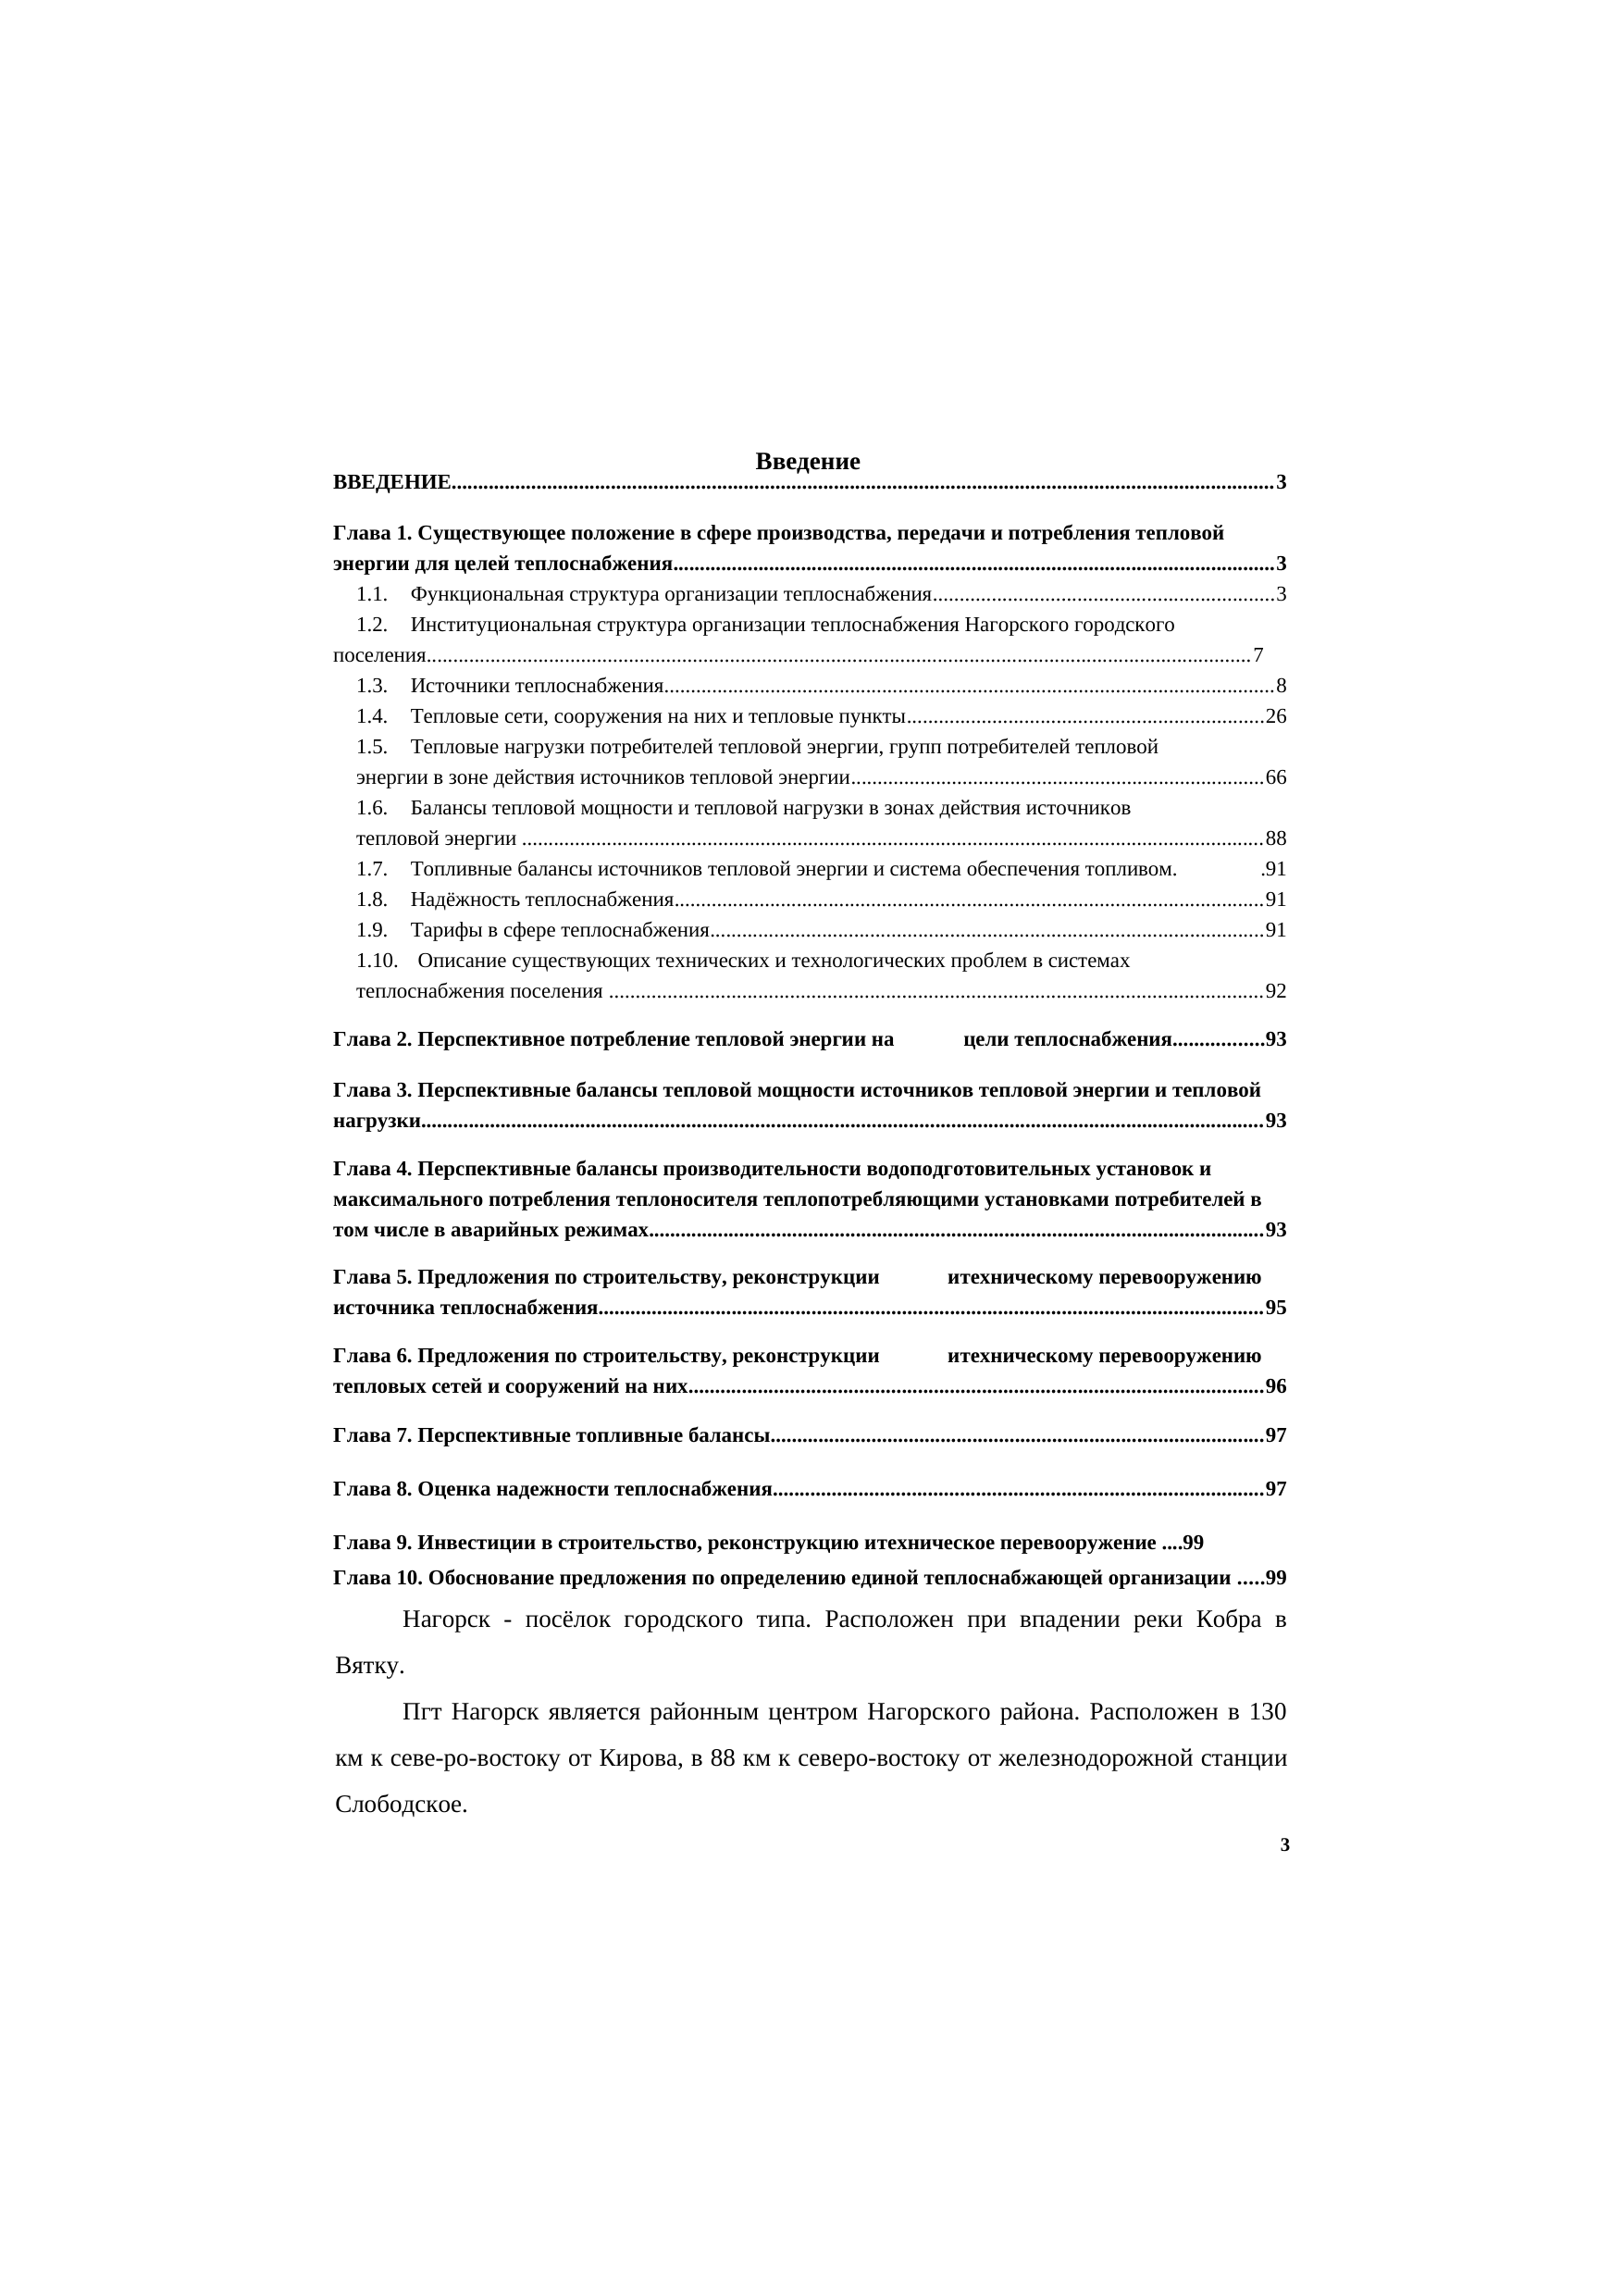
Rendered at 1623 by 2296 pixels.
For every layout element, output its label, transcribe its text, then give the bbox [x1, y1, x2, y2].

list Тепловые нагрузки потребителей тепловой энергии, групп потребителей тепловой [356, 729, 1290, 760]
list Институциональная структура организации теплоснабжения Нагорского городского [356, 607, 1290, 638]
text ВВЕДЕНИЕ 3 [333, 472, 1290, 493]
list Топливные балансы источников тепловой энергии и система обеспечения топливом. .91 [356, 851, 1290, 882]
text Глава 7. Перспективные топливные балансы 97 [333, 1399, 1290, 1453]
text Глава 3. Перспективные балансы тепловой мощности источников тепловой энергии и тепловой нагрузки 93 [333, 1073, 1288, 1134]
text Глава 10. Обоснование предложения по определению единой теплоснабжающей организации 99 [333, 1560, 1288, 1591]
text Глава 6. Предложения по строительству, реконструкции и техническому перевооружению [333, 1338, 1290, 1369]
text Глава 8. Оценка надежности теплоснабжения 97 [333, 1453, 1290, 1507]
text источника теплоснабжения 95 [333, 1290, 1290, 1321]
list Тепловые сети, сооружения на них и тепловые пункты 26 [356, 699, 1290, 729]
text теплоснабжения поселения 92 [356, 974, 1290, 1005]
text Глава 9. Инвестиции в строительство, реконструкцию и техническое перевооружение ....99 [333, 1507, 1290, 1560]
list Источники теплоснабжения 8 [356, 668, 1290, 699]
text Глава 1. Существующее положение в сфере производства, передачи и потребления тепловой энергии для целей теплоснабжения 3 [333, 515, 1288, 577]
text Глава 2. Перспективное потребление тепловой энергии на цели теплоснабжения 93 [333, 1029, 1290, 1050]
text Глава 5. Предложения по строительству, реконструкции и техническому перевооружению [333, 1260, 1290, 1290]
text Глава 4. Перспективные балансы производительности водоподготовительных установок и максимального потребления теплоносителя теплопотребляющими установками потребителей в том числе в аварийных режимах 93 [333, 1151, 1288, 1243]
text тепловой энергии 88 [356, 821, 1290, 851]
text поселения 7 [333, 638, 1290, 668]
text Пгт Нагорск является районным центром Нагорского района. Расположен в 130 км к севе-ро-востоку от Кирова, в 88 км к северо-востоку от железнодорожной станции Слободское. [335, 1683, 1288, 1822]
text тепловых сетей и сооружений на них 96 [333, 1369, 1290, 1399]
text Нагорск - посёлок городского типа. Расположен при впадении реки Кобра в Вятку. [335, 1591, 1288, 1683]
text энергии в зоне действия источников тепловой энергии 66 [356, 760, 1290, 790]
list Балансы тепловой мощности и тепловой нагрузки в зонах действия источников [356, 790, 1290, 821]
list Надёжность теплоснабжения 91 [356, 882, 1290, 912]
list Тарифы в сфере теплоснабжения 91 [356, 912, 1290, 943]
list Функциональная структура организации теплоснабжения 3 [356, 577, 1290, 607]
list Описание существующих технических и технологических проблем в системах [356, 943, 1290, 974]
